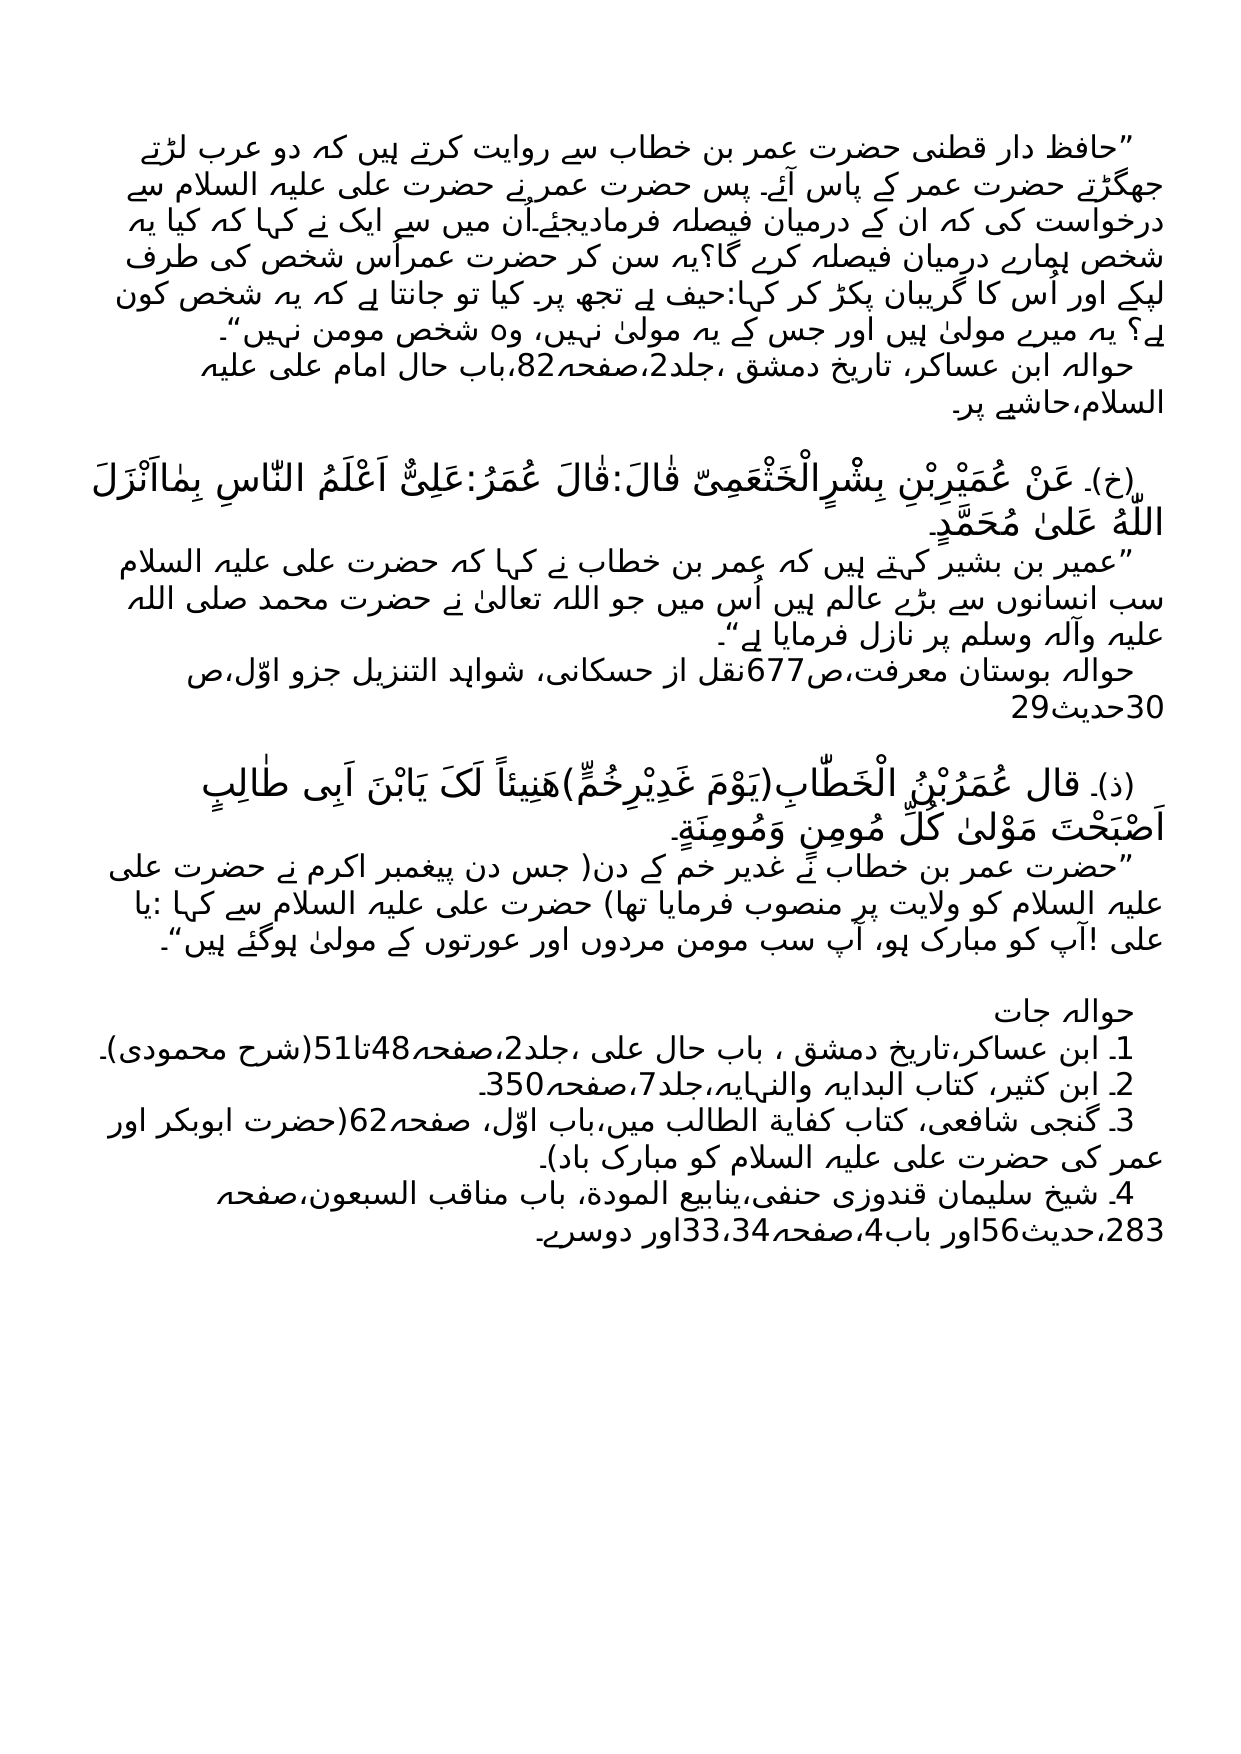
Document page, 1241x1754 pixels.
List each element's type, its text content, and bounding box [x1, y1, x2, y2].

text 3۔ گنجی شافعی، کتاب کفایة الطالب میں،باب اوّل، صفحہ62(حضرت ابوبکر اور عمر کی حضرت علی علیہ السلام کو مبارک باد)۔ [75, 1103, 1165, 1176]
text حوالہ بوستان معرفت،ص677نقل از حسکانی، شواہد التنزیل جزو اوّل،ص30حدیث29 [75, 653, 1165, 726]
text حوالہ ابن عساکر، تاریخ دمشق ،جلد2،صفحہ82،باب حال امام علی علیہ السلام،حاشیے پر۔ [75, 348, 1165, 421]
text (خ)۔ عَنْ عُمَیْرِبْنِ بِشْْرٍالْخَثْعَمِیّ قٰالَ:قٰالَ عُمَرُ:عَلِیٌّ اَعْلَمُ النّٰاسِ بِمٰااَنْزَلَ اللّٰهُ عَلیٰ مُحَمَّدٍ۔ [75, 456, 1165, 544]
text 4۔ شیخ سلیمان قندوزی حنفی،ینابیع المودة، باب مناقب السبعون،صفحہ283،حدیث56اور باب4،صفحہ33،34اور دوسرے۔ [75, 1176, 1165, 1248]
text ”عمیر بن بشیر کہتے ہیں کہ عمر بن خطاب نے کہا کہ حضرت علی علیہ السلام سب انسانوں سے بڑے عالم ہیں اُس میں جو اللہ تعالیٰ نے حضرت محمد صلی اللہ علیہ وآلہ وسلم پر نازل فرمایا ہے“۔ [75, 544, 1165, 653]
text ”حافظ دار قطنی حضرت عمر بن خطاب سے روایت کرتے ہیں کہ دو عرب لڑتے جھگڑتے حضرت عمر کے پاس آئے۔ پس حضرت عمر نے حضرت علی علیہ السلام سے درخواست کی کہ ان کے درمیان فیصلہ فرمادیجئے۔اُن میں سے ایک نے کہا کہ کیا یہ شخص ہمارے درمیان فیصلہ کرے گا؟یہ سن کر حضرت عمراُس شخص کی طرف لپکے اور اُس کا گریبان پکڑ کر کہا:حیف ہے تجھ پر۔ کیا تو جانتا ہے کہ یہ شخص کون ہے؟ یہ میرے مولیٰ ہیں اور جس کے یہ مولیٰ نہیں، وہ شخص مومن نہیں“۔ [75, 130, 1165, 348]
text ”حضرت عمر بن خطاب نے غدیر خم کے دن( جس دن پیغمبر اکرم نے حضرت علی علیہ السلام کو ولایت پر منصوب فرمایا تھا) حضرت علی علیہ السلام سے کہا :یا علی !آپ کو مبارک ہو، آپ سب مومن مردوں اور عورتوں کے مولیٰ ہوگئے ہیں“۔ [75, 849, 1165, 958]
text (ذ)۔ قال عُمَرُبْنُ الْخَطّٰابِ(یَوْمَ غَدِیْرِخُمٍّ)هَنِیئاً لَکَ یَابْنَ اَبِی طٰالِبٍ اَصْبَحْتَ مَوْلیٰ کُلِّ مُومِنٍ وَمُومِنَةٍ۔ [75, 761, 1165, 849]
text 2۔ ابن کثیر، کتاب البدایہ والنہایہ،جلد7،صفحہ350۔ [75, 1066, 1165, 1103]
text 1۔ ابن عساکر،تاریخ دمشق ، باب حال علی ،جلد2،صفحہ48تا51(شرح محمودی)۔ [75, 1030, 1165, 1066]
text حوالہ جات [75, 994, 1165, 1030]
